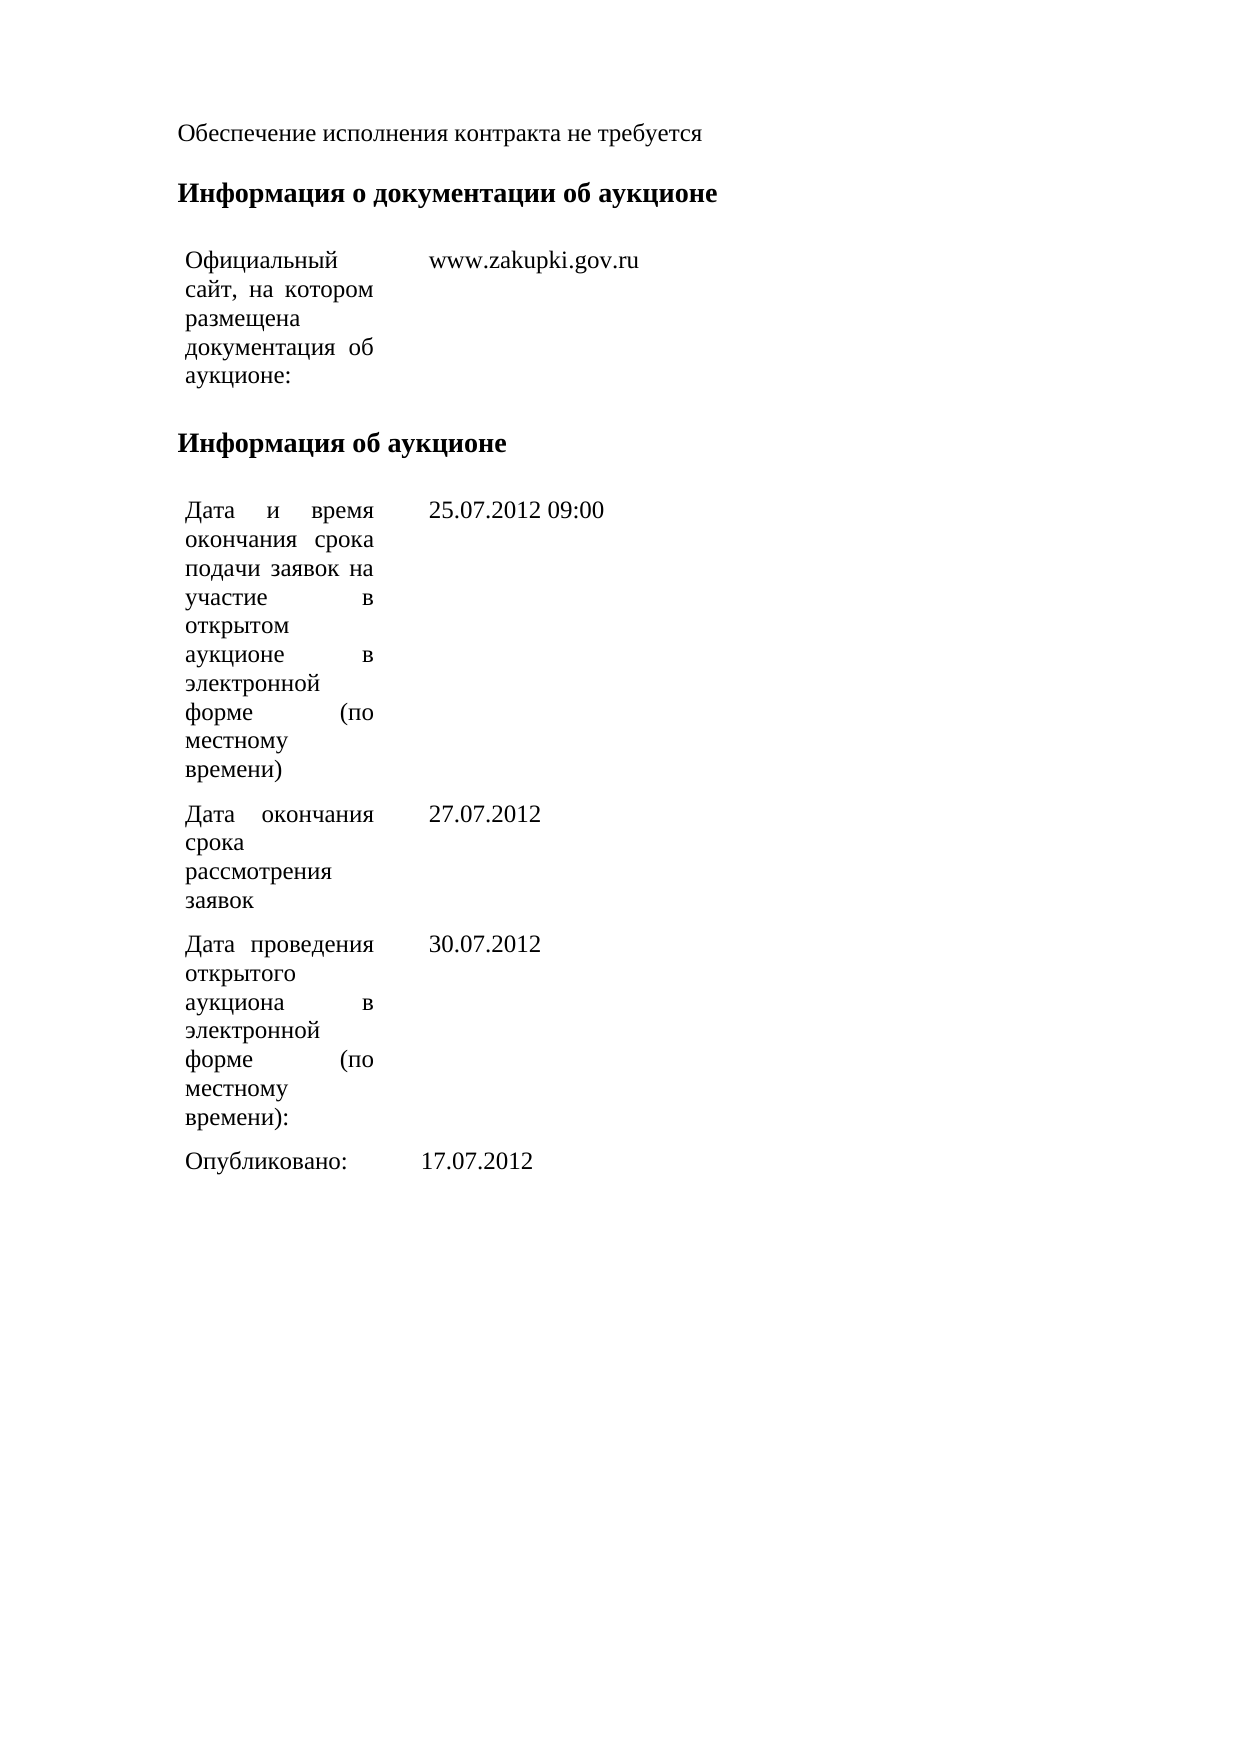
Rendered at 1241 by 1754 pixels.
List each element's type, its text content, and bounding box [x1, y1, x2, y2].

table_cell Дата окончания срока рассмотрения заявок [177, 791, 421, 921]
table_header Обеспечение исполнения контракта не требуется [177, 118, 1152, 147]
table_header 17.07.2012 [421, 1138, 1152, 1183]
table_header 25.07.2012 09:00 [421, 488, 1152, 791]
table_cell 30.07.2012 [421, 921, 1152, 1138]
table_header www.zakupki.gov.ru [421, 238, 1152, 397]
table_cell Дата проведения открытого аукциона в электронной форме (по местному времени): [177, 921, 421, 1138]
table_cell 27.07.2012 [421, 791, 1152, 921]
table_header Официальный сайт, на котором размещена документация об аукционе: [177, 238, 421, 397]
text Информация об аукционе [177, 426, 1152, 458]
table_header Опубликовано: [177, 1138, 421, 1183]
table_header Дата и время окончания срока подачи заявок на участие в открытом аукционе в электронной форме (по местному времени) [177, 488, 421, 791]
text Информация о документации об аукционе [177, 176, 1152, 208]
